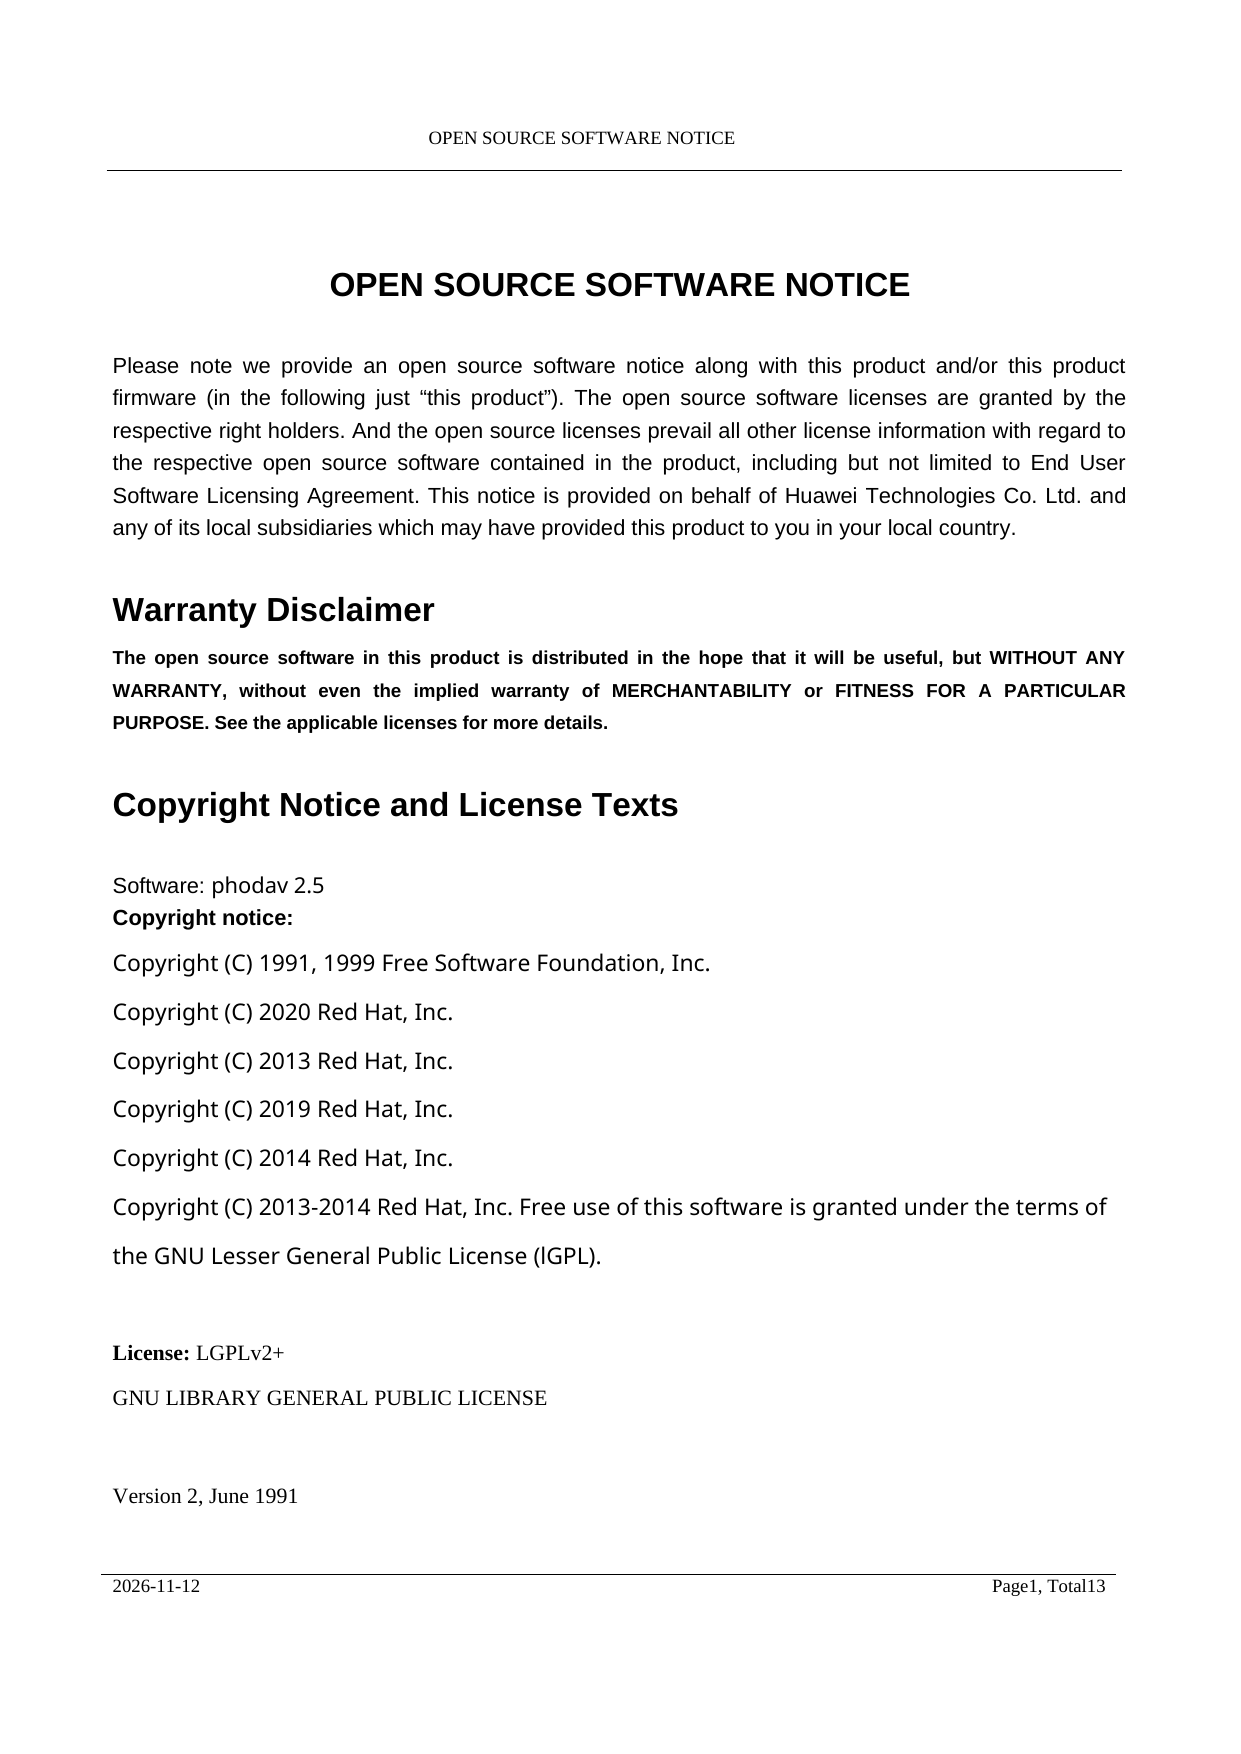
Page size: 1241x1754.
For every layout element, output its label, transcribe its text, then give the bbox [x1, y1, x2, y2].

text The open source software in this product is distributed in the hope that it will be useful, but WITHOUT ANY WARRANTY, without even the implied warranty of MERCHANTABILITY or FITNESS FOR A PARTICULAR PURPOSE. See the applicable licenses for more details. [112, 641, 1128, 739]
text Please note we provide an open source software notice along with this product and/or this product firmware (in the following just “this product”). The open source software licenses are granted by the respective right holders. And the open source licenses prevail all other license information with regard to the respective open source software contained in the product, including but not limited to End User Software Licensing Agreement. This notice is provided on behalf of Huawei Technologies Co. Ltd. and any of its local subsidiaries which may have provided this product to you in your local country. [112, 349, 1128, 544]
text License: LGPLv2+ [112, 1337, 1128, 1369]
text Software: phodav 2.5 [112, 869, 1128, 901]
text Copyright notice: [112, 901, 1128, 934]
text Copyright Notice and License Texts [112, 771, 1128, 836]
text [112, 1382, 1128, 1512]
text OPEN SOURCE SOFTWARE NOTICE [112, 251, 1128, 316]
text Copyright (C) 1991, 1999 Free Software Foundation, Inc. Copyright (C) 2020 Red Hat, Inc. Copyright (C) 2013 Red Hat, Inc. Copyright (C) 2019 Red Hat, Inc. Copyright (C) 2014 Red Hat, Inc. Copyright (C) 2013-2014 Red Hat, Inc. Free use of this software is granted under the terms of the GNU Lesser General Public License (lGPL). [112, 947, 1128, 1320]
text Warranty Disclaimer [112, 576, 1128, 641]
